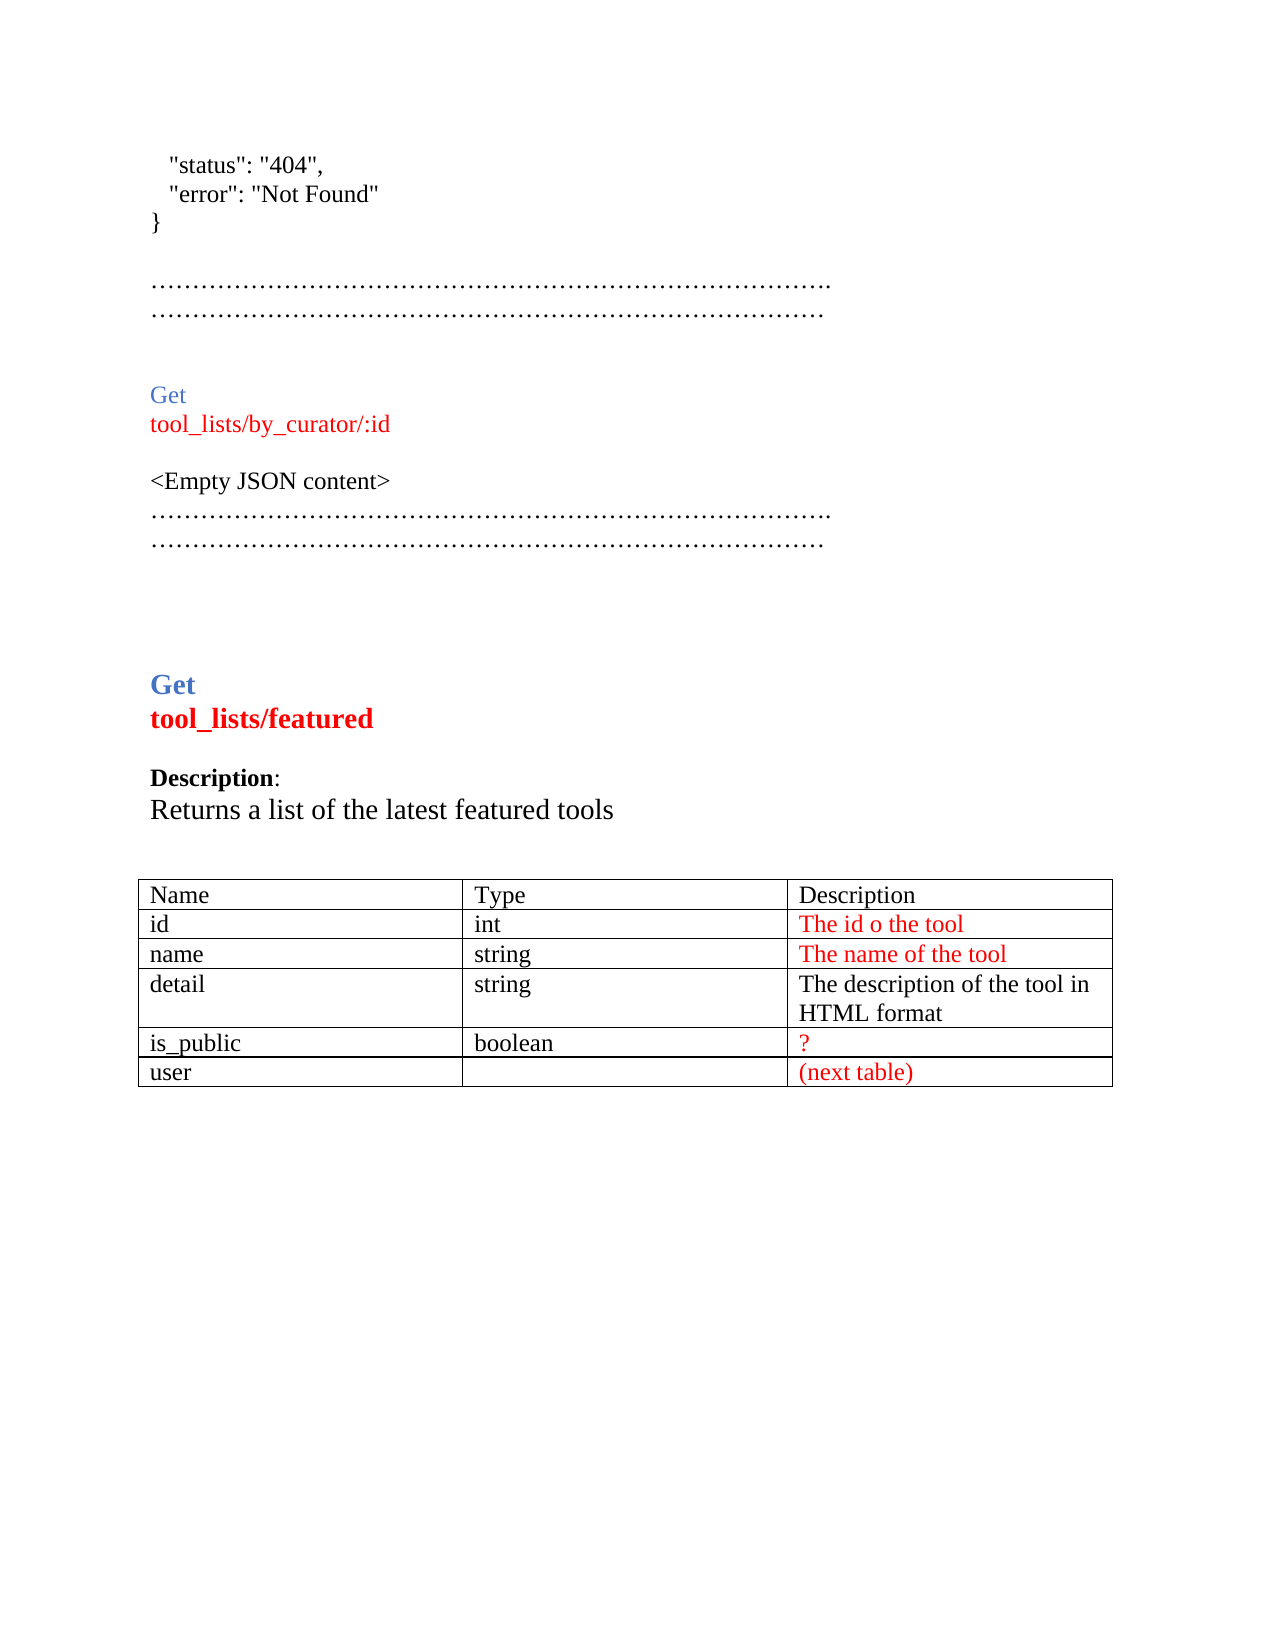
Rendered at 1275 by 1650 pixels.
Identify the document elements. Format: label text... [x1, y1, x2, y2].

text Description: [150, 763, 1125, 792]
table_cell boolean [463, 1028, 787, 1056]
text ……………………………………………………………………… [150, 294, 1125, 322]
table_cell detail [139, 969, 462, 1027]
table_cell user [139, 1058, 462, 1086]
text tool_lists/by_curator/:id [150, 409, 1125, 437]
text tool_lists/featured [150, 701, 1125, 734]
table_header Type [463, 880, 787, 908]
text "error": "Not Found" [150, 179, 1125, 207]
table_header Description [788, 880, 1112, 908]
table_cell [463, 1058, 787, 1086]
table_cell The id o the tool [788, 910, 1112, 938]
text } [150, 207, 1125, 236]
table_cell The description of the tool in HTML format [788, 969, 1112, 1027]
text <Empty JSON content> [150, 466, 1125, 495]
table_cell string [463, 969, 787, 1027]
text ………………………………………………………………………. [150, 265, 1125, 294]
text Returns a list of the latest featured tools [150, 792, 1125, 826]
table_cell id [139, 910, 462, 938]
table_cell ? [788, 1028, 1112, 1056]
table_cell The name of the tool [788, 939, 1112, 968]
table_cell name [139, 939, 462, 968]
text ……………………………………………………………………… [150, 524, 1125, 552]
text Get [150, 380, 1125, 409]
table_cell is_public [139, 1028, 462, 1056]
table_header Name [139, 880, 462, 908]
table_cell int [463, 910, 787, 938]
text "status": "404", [150, 150, 1125, 179]
table_cell string [463, 939, 787, 968]
text ………………………………………………………………………. [150, 495, 1125, 524]
text Get [150, 667, 1125, 701]
table_cell (next table) [788, 1058, 1112, 1086]
